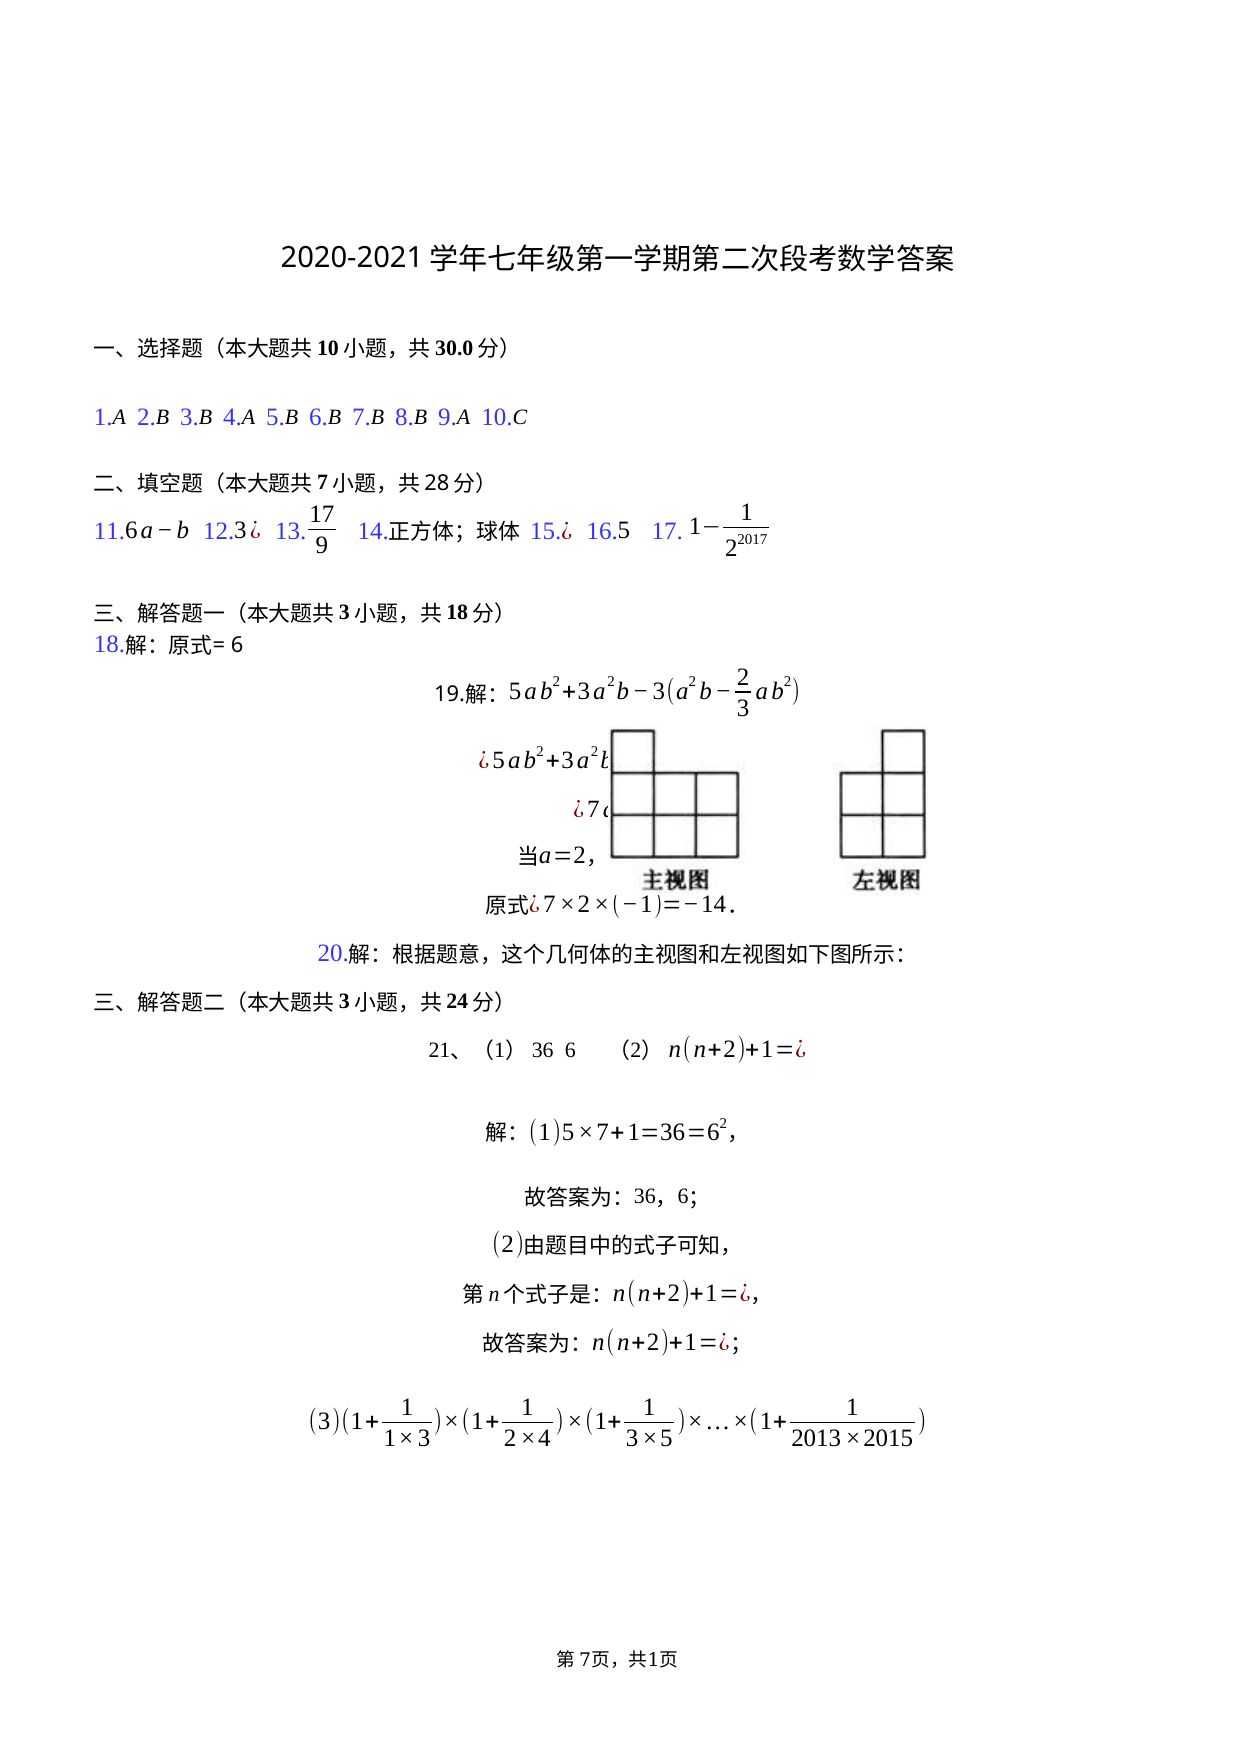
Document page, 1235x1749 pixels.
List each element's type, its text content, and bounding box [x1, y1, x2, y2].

list 三、解答题一（本大题共3小题，共18分） 18.解：原式= 6 [94, 595, 1141, 660]
list 一、选择题（本大题共10小题，共30.0分） [94, 331, 1141, 363]
list 1.A 2.B 3.B 4.A 5.B 6.B 7.B 8.B 9.A 10.C [94, 400, 1141, 465]
list 19.解： ， 当，时， 原式． 20.解：根据题意，这个几何体的主视图和左视图如下图所示： [94, 660, 1141, 969]
list 二、填空题（本大题共7小题，共28分） [94, 465, 1141, 498]
text 2020-2021学年七年级第一学期第二次段考数学答案 [94, 224, 1141, 289]
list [94, 1033, 1141, 1456]
list 三、解答题二（本大题共3小题，共24分） [94, 985, 1141, 1017]
picture [608, 725, 929, 895]
list 11. 12. 13. 14.正方体；球体 15. 16. 17. [94, 498, 1141, 595]
